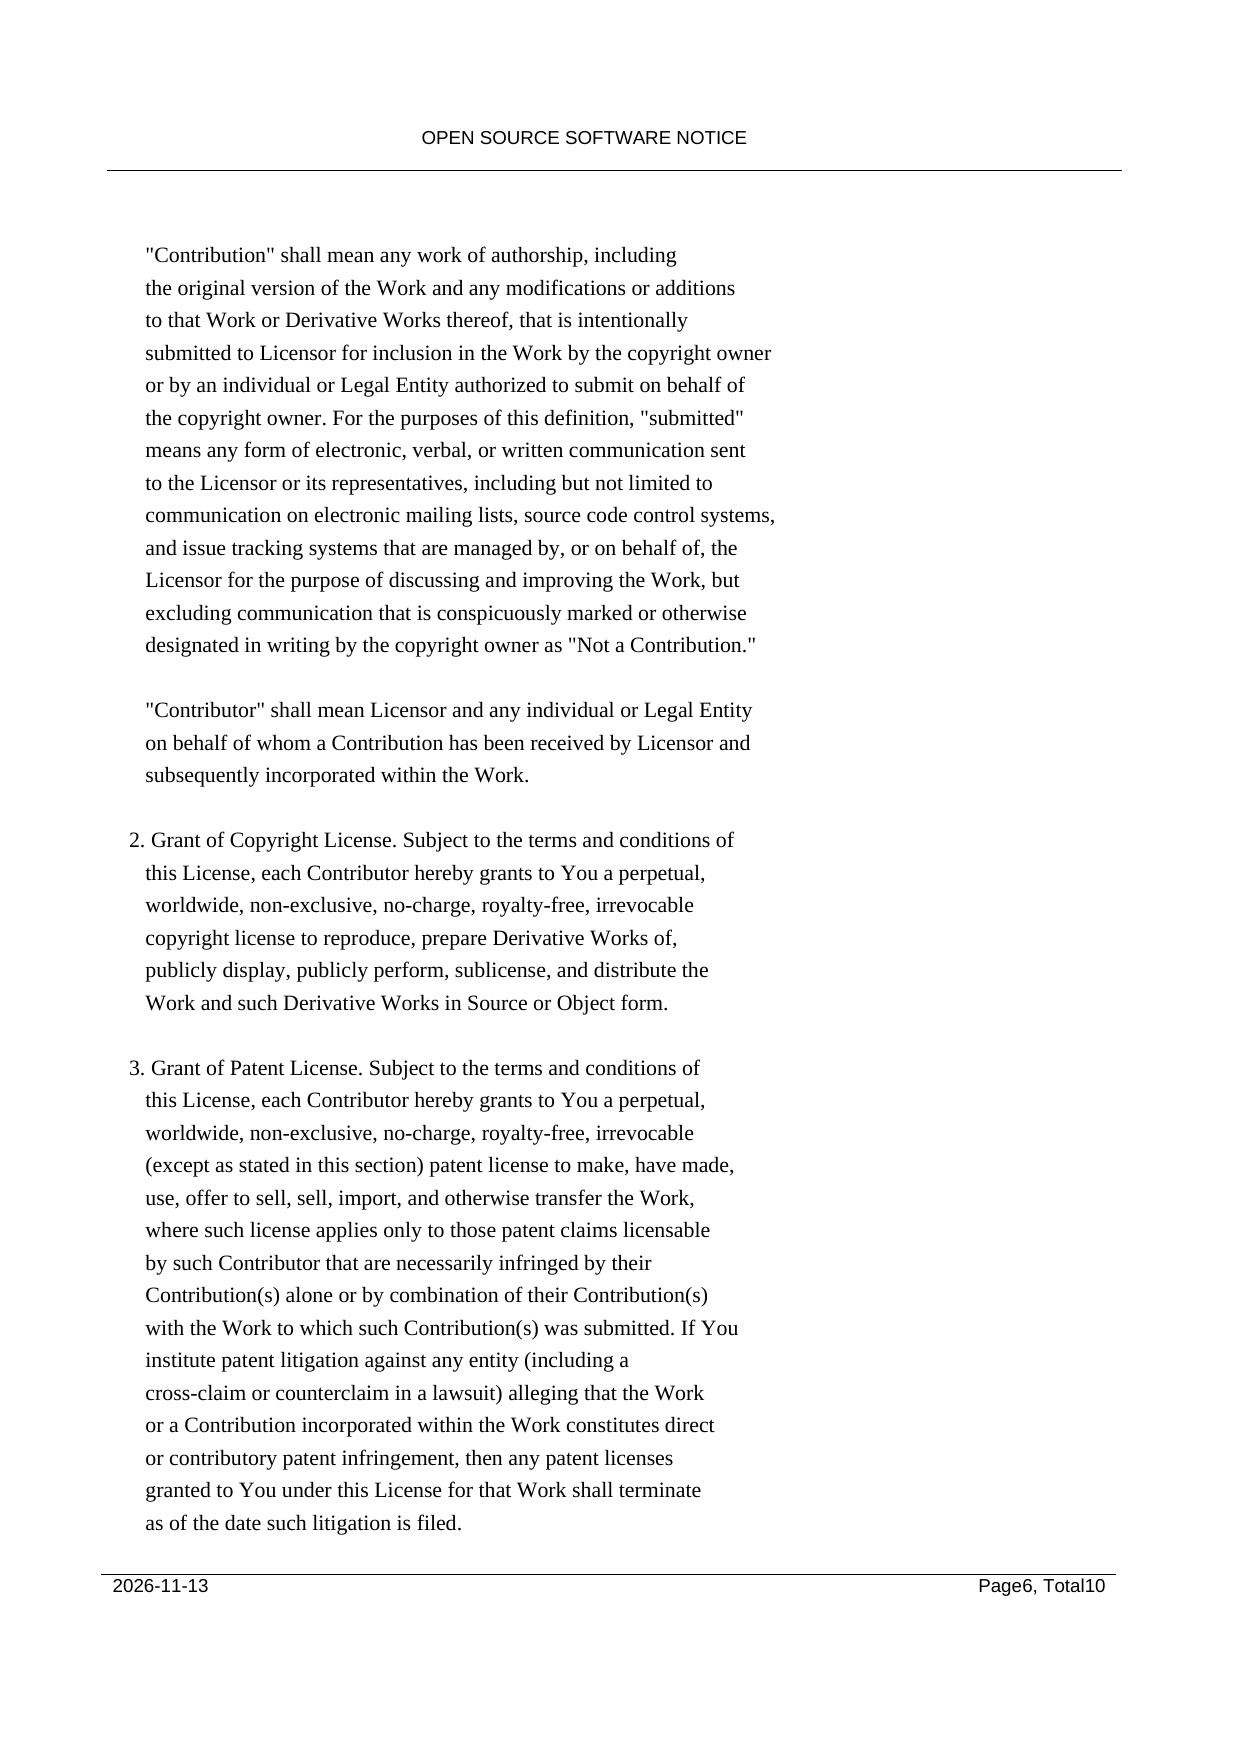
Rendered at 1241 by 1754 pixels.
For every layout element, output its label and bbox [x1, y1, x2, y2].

text [112, 206, 1128, 1539]
